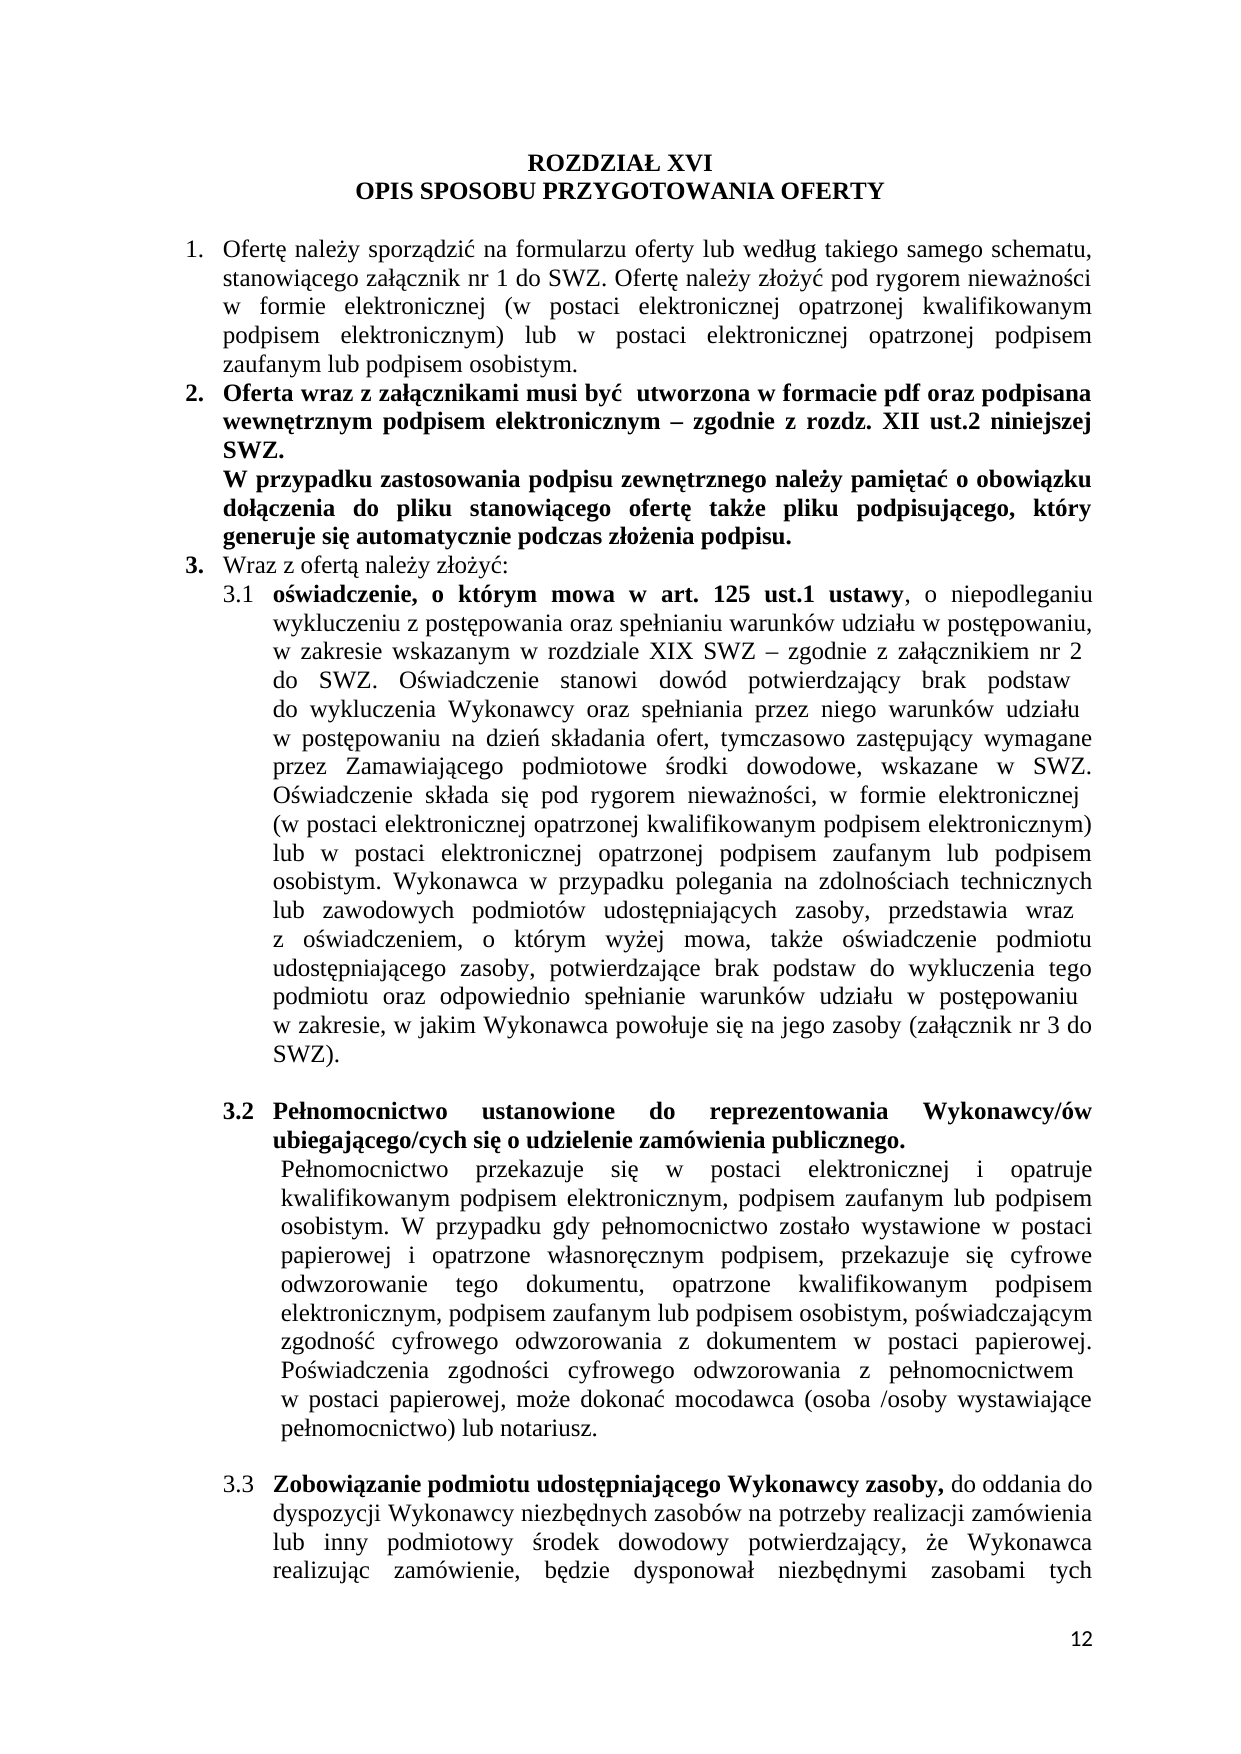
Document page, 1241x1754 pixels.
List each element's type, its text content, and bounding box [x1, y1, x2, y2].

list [223, 1469, 1093, 1584]
text OPIS SPOSOBU PRZYGOTOWANIA OFERTY [148, 176, 1093, 205]
list Ofertę należy sporządzić na formularzu oferty lub według takiego samego schematu, stanowiącego załącznik nr 1 do SWZ. Ofertę należy złożyć pod rygorem nieważności w formie elektronicznej (w postaci elektronicznej opatrzonej kwalifikowanym podpisem elektronicznym) lub w postaci elektronicznej opatrzonej podpisem zaufanym lub podpisem osobistym. [185, 234, 1093, 378]
list Wraz z ofertą należy złożyć: [185, 550, 1093, 579]
list Oferta wraz z załącznikami musi być utworzona w formacie pdf oraz podpisana wewnętrznym podpisem elektronicznym – zgodnie z rozdz. XII ust.2 niniejszej SWZ. [185, 378, 1093, 464]
list W przypadku zastosowania podpisu zewnętrznego należy pamiętać o obowiązku dołączenia do pliku stanowiącego ofertę także pliku podpisującego, który generuje się automatycznie podczas złożenia podpisu. [223, 464, 1093, 550]
text Pełnomocnictwo przekazuje się w postaci elektronicznej i opatruje kwalifikowanym podpisem elektronicznym, podpisem zaufanym lub podpisem osobistym. W przypadku gdy pełnomocnictwo zostało wystawione w postaci papierowej i opatrzone własnoręcznym podpisem, przekazuje się cyfrowe odwzorowanie tego dokumentu, opatrzone kwalifikowanym podpisem elektronicznym, podpisem zaufanym lub podpisem osobistym, poświadczającym zgodność cyfrowego odwzorowania z dokumentem w postaci papierowej. Poświadczenia zgodności cyfrowego odwzorowania z pełnomocnictwem w postaci papierowej, może dokonać mocodawca (osoba /osoby wystawiające pełnomocnictwo) lub notariusz. [281, 1154, 1093, 1441]
text ROZDZIAŁ XVI [148, 148, 1093, 176]
list Pełnomocnictwo ustanowione do reprezentowania Wykonawcy/ów ubiegającego/cych się o udzielenie zamówienia publicznego. [223, 1096, 1093, 1154]
list oświadczenie, o którym mowa w art. 125 ust.1 ustawy, o niepodleganiu wykluczeniu z postępowania oraz spełnianiu warunków udziału w postępowaniu, w zakresie wskazanym w rozdziale XIX SWZ – zgodnie z załącznikiem nr 2 do SWZ. Oświadczenie stanowi dowód potwierdzający brak podstaw do wykluczenia Wykonawcy oraz spełniania przez niego warunków udziału w postępowaniu na dzień składania ofert, tymczasowo zastępujący wymagane przez Zamawiającego podmiotowe środki dowodowe, wskazane w SWZ. Oświadczenie składa się pod rygorem nieważności, w formie elektronicznej (w postaci elektronicznej opatrzonej kwalifikowanym podpisem elektronicznym) lub w postaci elektronicznej opatrzonej podpisem zaufanym lub podpisem osobistym. Wykonawca w przypadku polegania na zdolnościach technicznych lub zawodowych podmiotów udostępniających zasoby, przedstawia wraz z oświadczeniem, o którym wyżej mowa, także oświadczenie podmiotu udostępniającego zasoby, potwierdzające brak podstaw do wykluczenia tego podmiotu oraz odpowiednio spełnianie warunków udziału w postępowaniu w zakresie, w jakim Wykonawca powołuje się na jego zasoby (załącznik nr 3 do SWZ). [223, 579, 1093, 1068]
